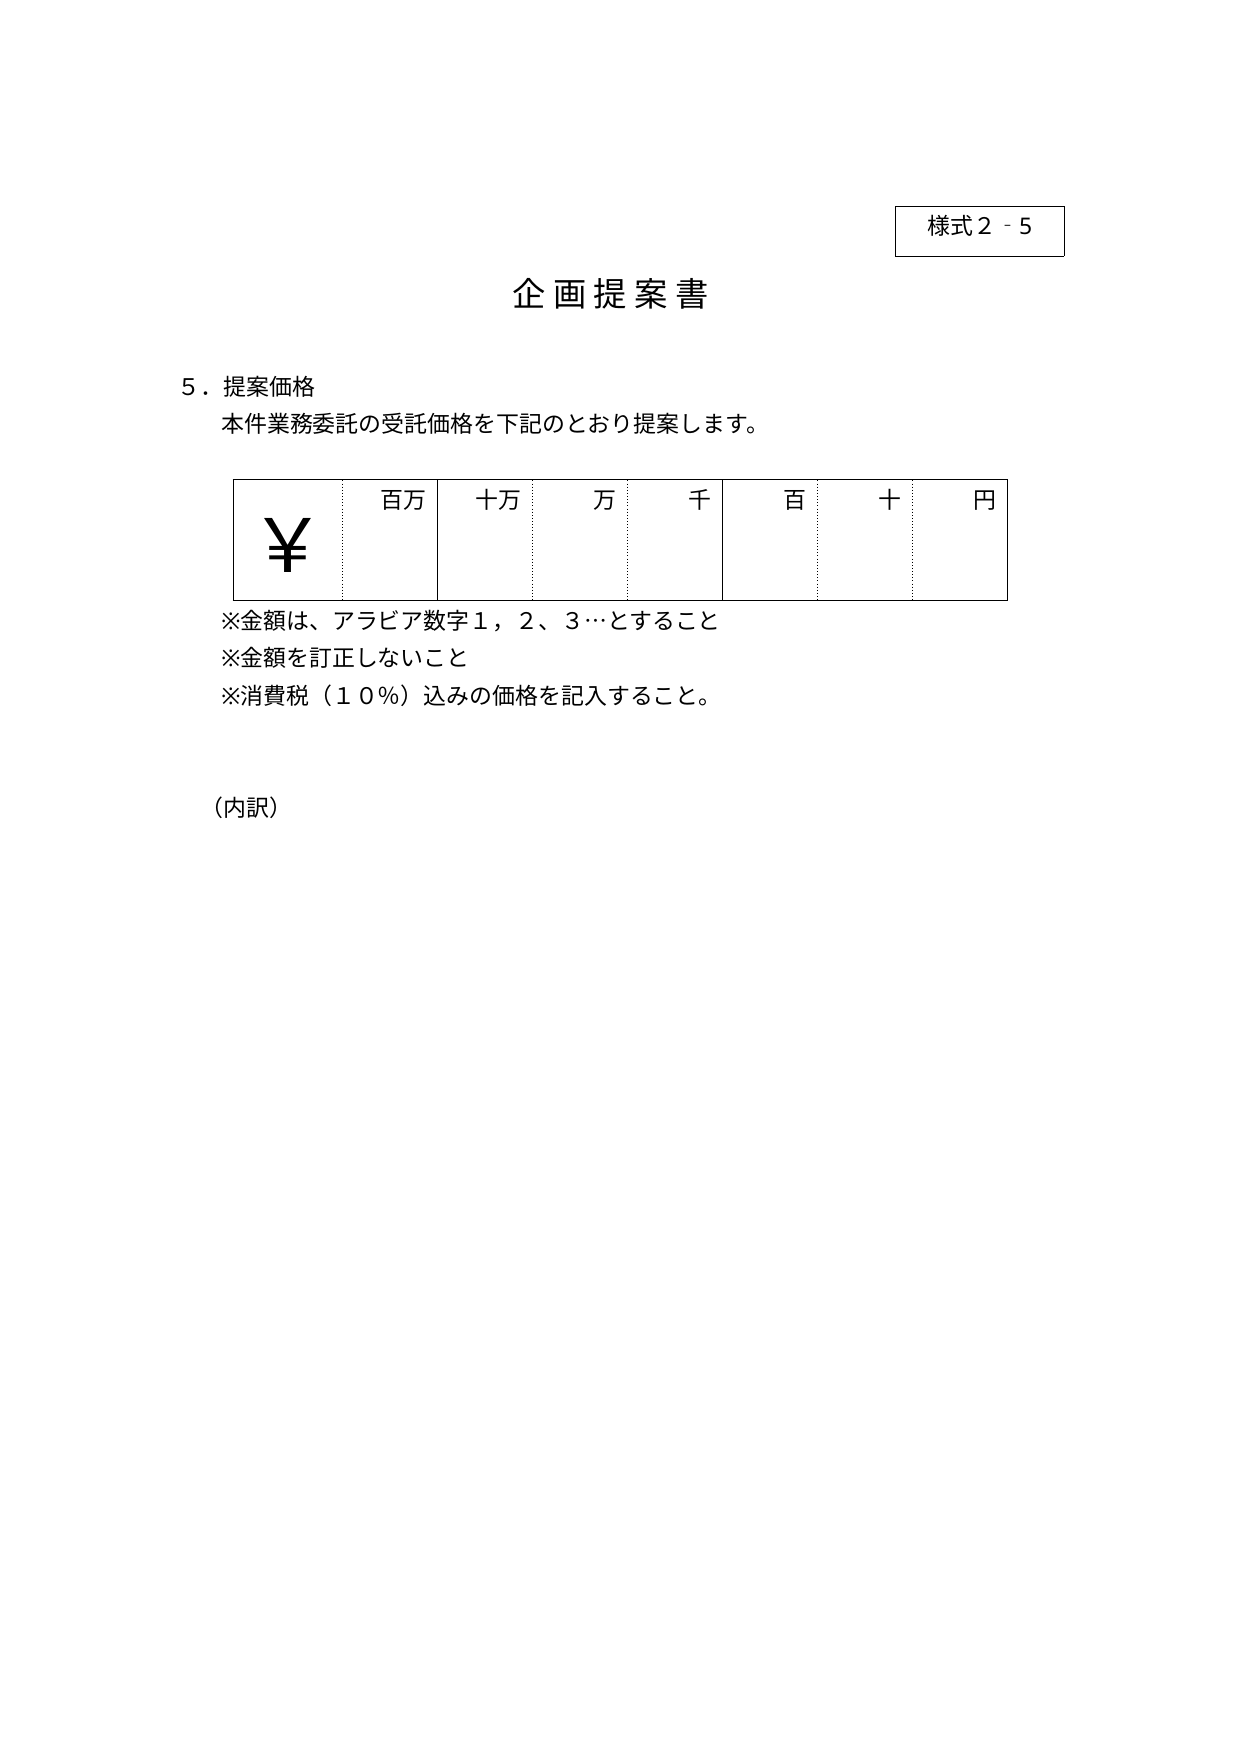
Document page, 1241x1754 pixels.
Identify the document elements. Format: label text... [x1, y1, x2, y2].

table_header 十万 [438, 480, 532, 600]
text （内訳） [177, 788, 1063, 826]
table_header 円 [912, 480, 1007, 600]
list ※金額を訂正しないこと [221, 638, 1063, 676]
text ５．提案価格 [177, 367, 1063, 404]
table_header ￥ [234, 480, 342, 600]
table_header 百 [723, 480, 817, 600]
table_header 百万 [342, 480, 437, 600]
table_header 万 [532, 480, 627, 600]
list ※消費税（１０％）込みの価格を記入すること。 [221, 676, 1063, 713]
table_header 十 [817, 480, 912, 600]
list 本件業務委託の受託価格を下記のとおり提案します。 [221, 404, 1063, 442]
table_header 千 [627, 480, 722, 600]
list ※金額は、アラビア数字１，２、３…とすること [221, 601, 1063, 638]
text 企 画 提 案 書 [177, 254, 1063, 329]
